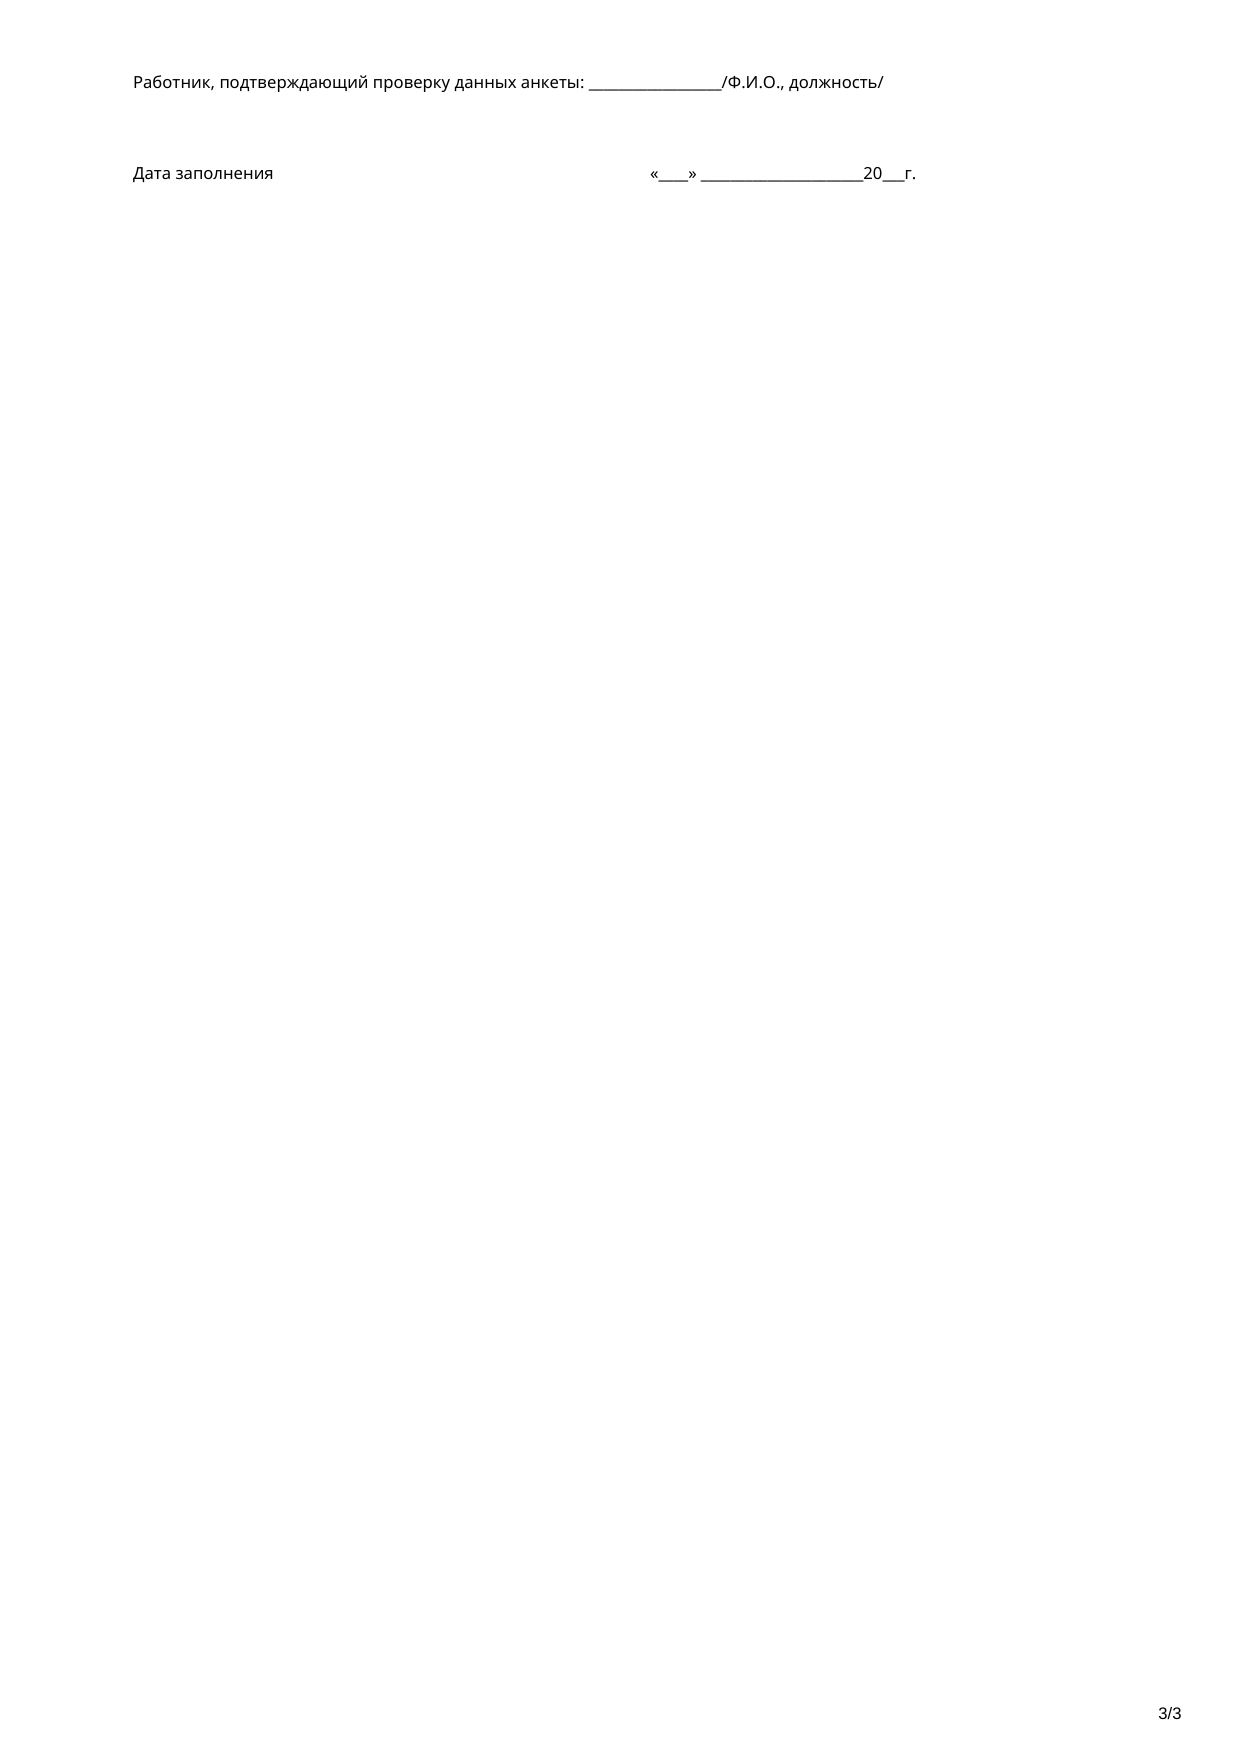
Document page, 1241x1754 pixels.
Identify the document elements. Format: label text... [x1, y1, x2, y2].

text Работник, подтверждающий проверку данных анкеты: __________________/Ф.И.О., должность/ [133, 71, 1181, 93]
text Дата заполнения «____» ______________________20___г. [133, 162, 1181, 184]
